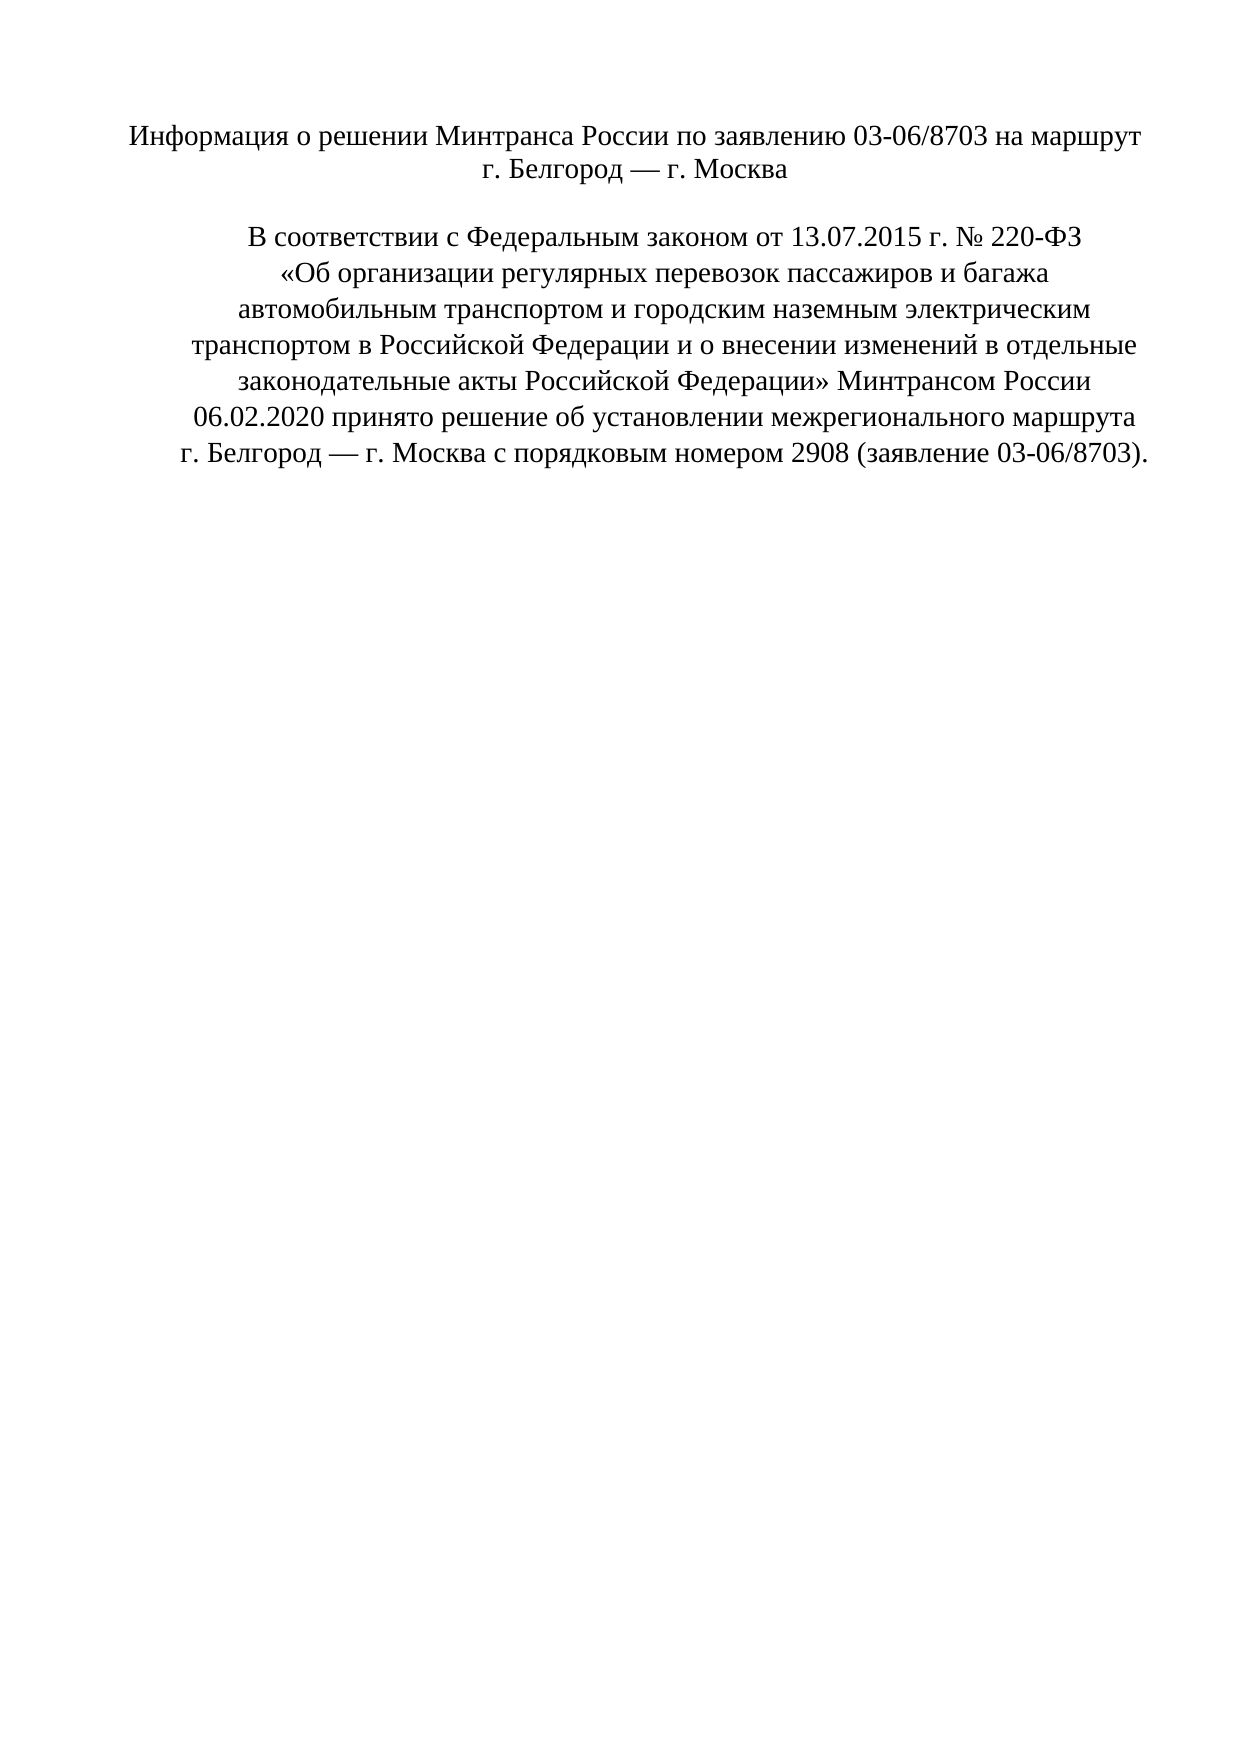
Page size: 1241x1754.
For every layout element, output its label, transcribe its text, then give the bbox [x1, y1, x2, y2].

text В соответствии с Федеральным законом от 13.07.2015 г. № 220-ФЗ «Об организации регулярных перевозок пассажиров и багажа автомобильным транспортом и городским наземным электрическим транспортом в Российской Федерации и о внесении изменений в отдельные законодательные акты Российской Федерации» Минтрансом России 06.02.2020 принято решение об установлении межрегионального маршрута г. Белгород — г. Москва с порядковым номером 2908 (заявление 03-06/8703). [177, 219, 1152, 469]
text Информация о решении Минтранса России по заявлению 03-06/8703 на маршрут г. Белгород — г. Москва [118, 118, 1152, 185]
